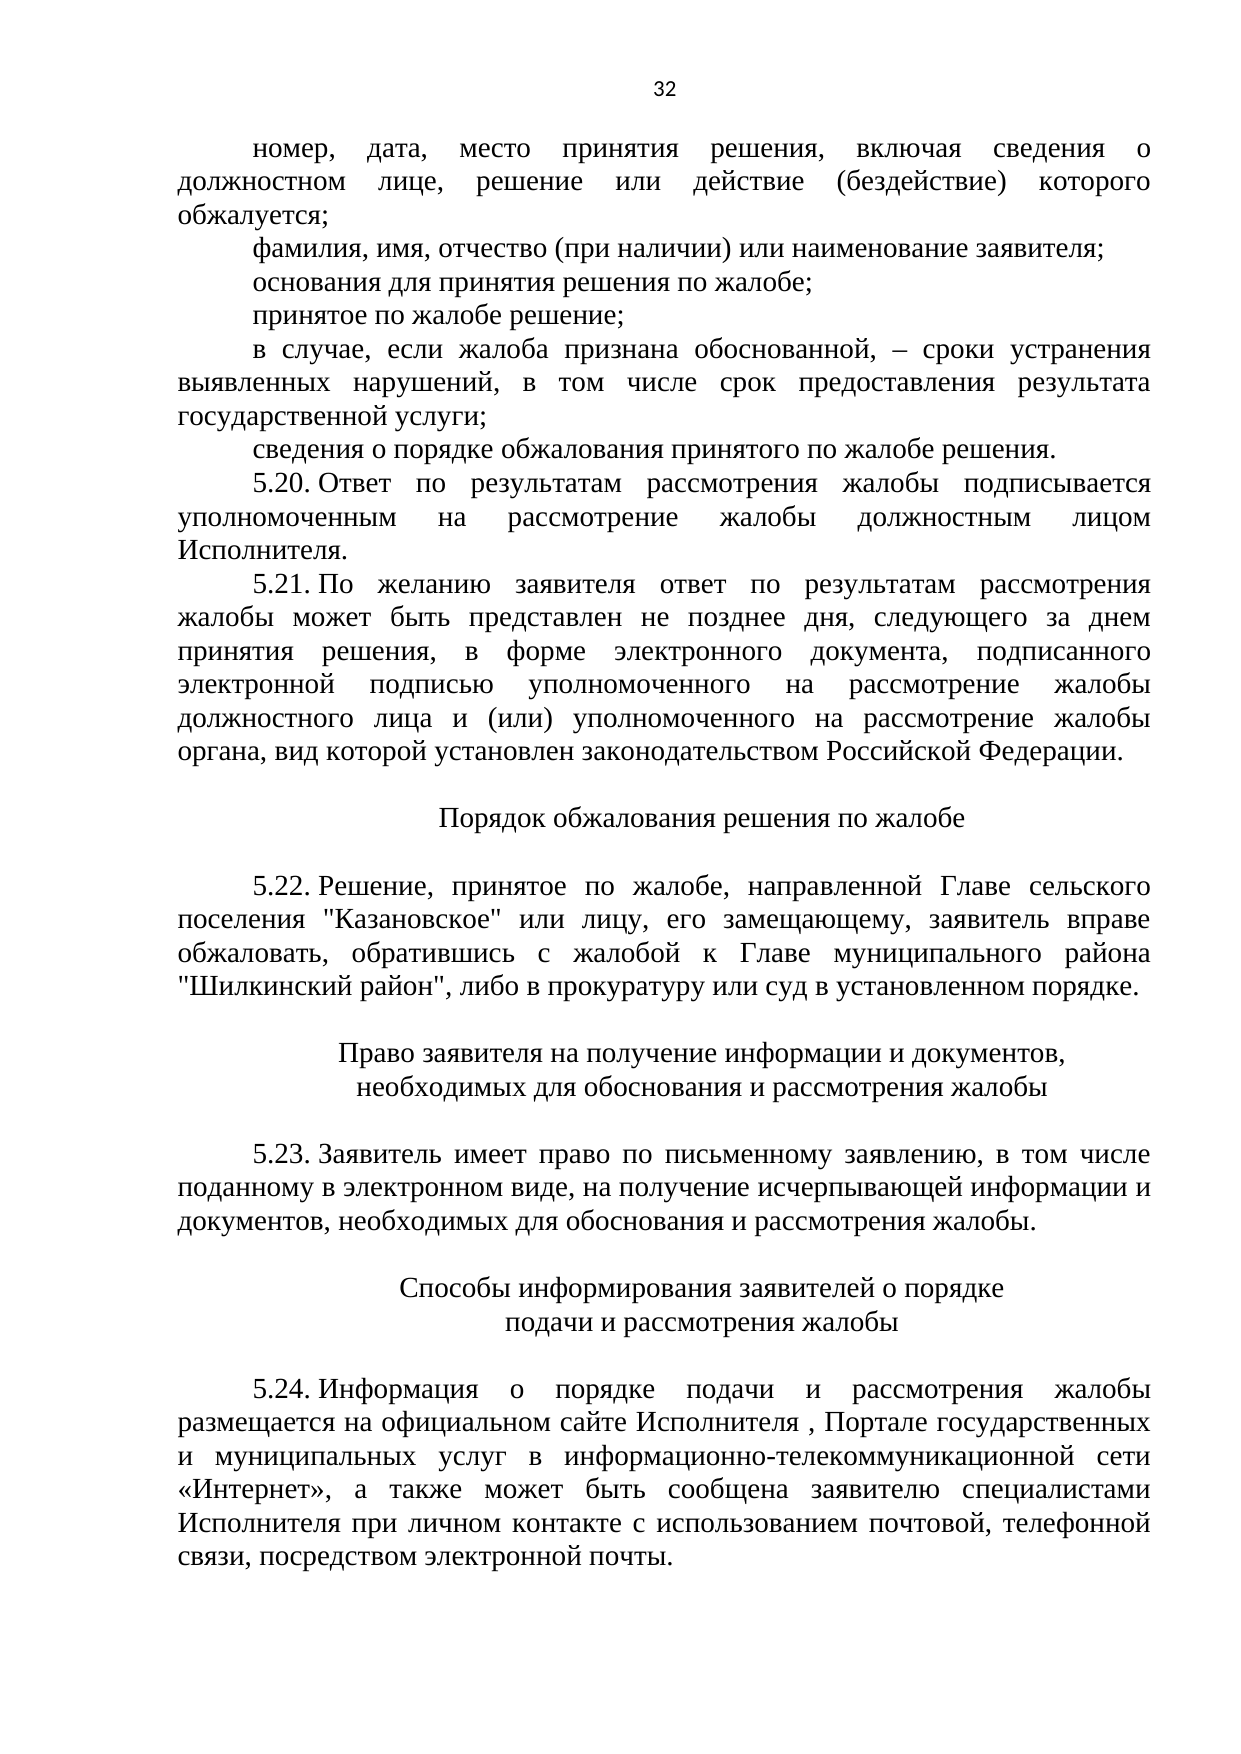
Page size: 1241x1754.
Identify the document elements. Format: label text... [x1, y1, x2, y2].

text подачи и рассмотрения жалобы [177, 1304, 1152, 1337]
text Способы информирования заявителей о порядке [177, 1270, 1152, 1304]
text необходимых для обоснования и рассмотрения жалобы [177, 1069, 1152, 1102]
text Порядок обжалования решения по жалобе [177, 801, 1152, 834]
text фамилия, имя, отчество (при наличии) или наименование заявителя; [177, 230, 1152, 264]
text сведения о порядке обжалования принятого по жалобе решения. [177, 432, 1152, 465]
text 5.22. Решение, принятое по жалобе, направленной Главе сельского поселения "Казановское" или лицу, его замещающему, заявитель вправе обжаловать, обратившись с жалобой к Главе муниципального района "Шилкинский район", либо в прокуратуру или суд в установленном порядке. [177, 868, 1152, 1002]
text 5.23. Заявитель имеет право по письменному заявлению, в том числе поданному в электронном виде, на получение исчерпывающей информации и документов, необходимых для обоснования и рассмотрения жалобы. [177, 1136, 1152, 1237]
text 5.20. Ответ по результатам рассмотрения жалобы подписывается уполномоченным на рассмотрение жалобы должностным лицом Исполнителя. [177, 465, 1152, 566]
text основания для принятия решения по жалобе; [177, 264, 1152, 297]
text 5.21. По желанию заявителя ответ по результатам рассмотрения жалобы может быть представлен не позднее дня, следующего за днем принятия решения, в форме электронного документа, подписанного электронной подписью уполномоченного на рассмотрение жалобы должностного лица и (или) уполномоченного на рассмотрение жалобы органа, вид которой установлен законодательством Российской Федерации. [177, 566, 1152, 767]
text Право заявителя на получение информации и документов, [177, 1035, 1152, 1069]
text в случае, если жалоба признана обоснованной, – сроки устранения выявленных нарушений, в том числе срок предоставления результата государственной услуги; [177, 331, 1152, 432]
text принятое по жалобе решение; [177, 297, 1152, 331]
text 5.24. Информация о порядке подачи и рассмотрения жалобы размещается на официальном сайте Исполнителя , Портале государственных и муниципальных услуг в информационно-телекоммуникационной сети «Интернет», а также может быть сообщена заявителю специалистами Исполнителя при личном контакте с использованием почтовой, телефонной связи, посредством электронной почты. [177, 1371, 1152, 1572]
text номер, дата, место принятия решения, включая сведения о должностном лице, решение или действие (бездействие) которого обжалуется; [177, 130, 1152, 230]
